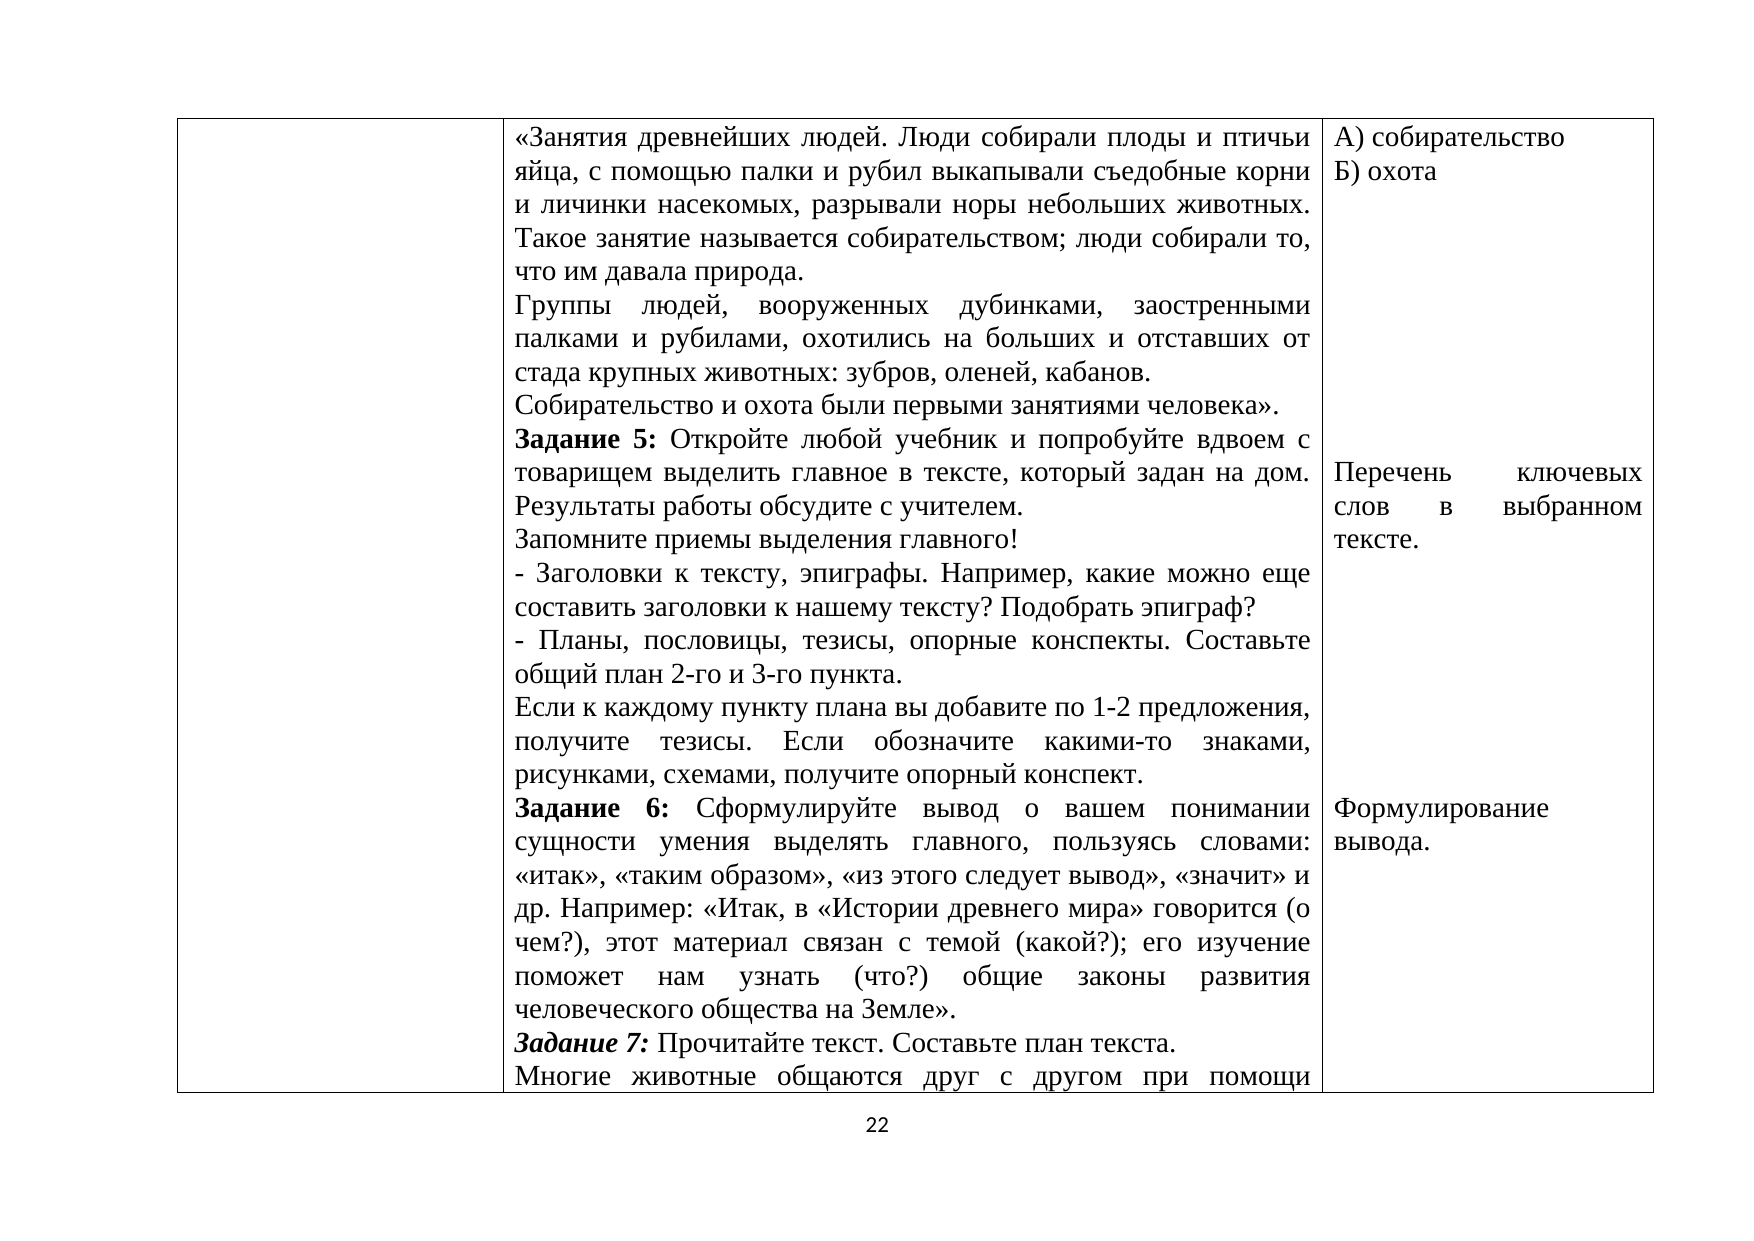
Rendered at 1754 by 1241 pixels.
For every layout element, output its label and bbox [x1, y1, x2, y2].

table_cell [178, 119, 503, 1092]
table_cell [504, 119, 1322, 1092]
table_cell [1323, 119, 1653, 1092]
